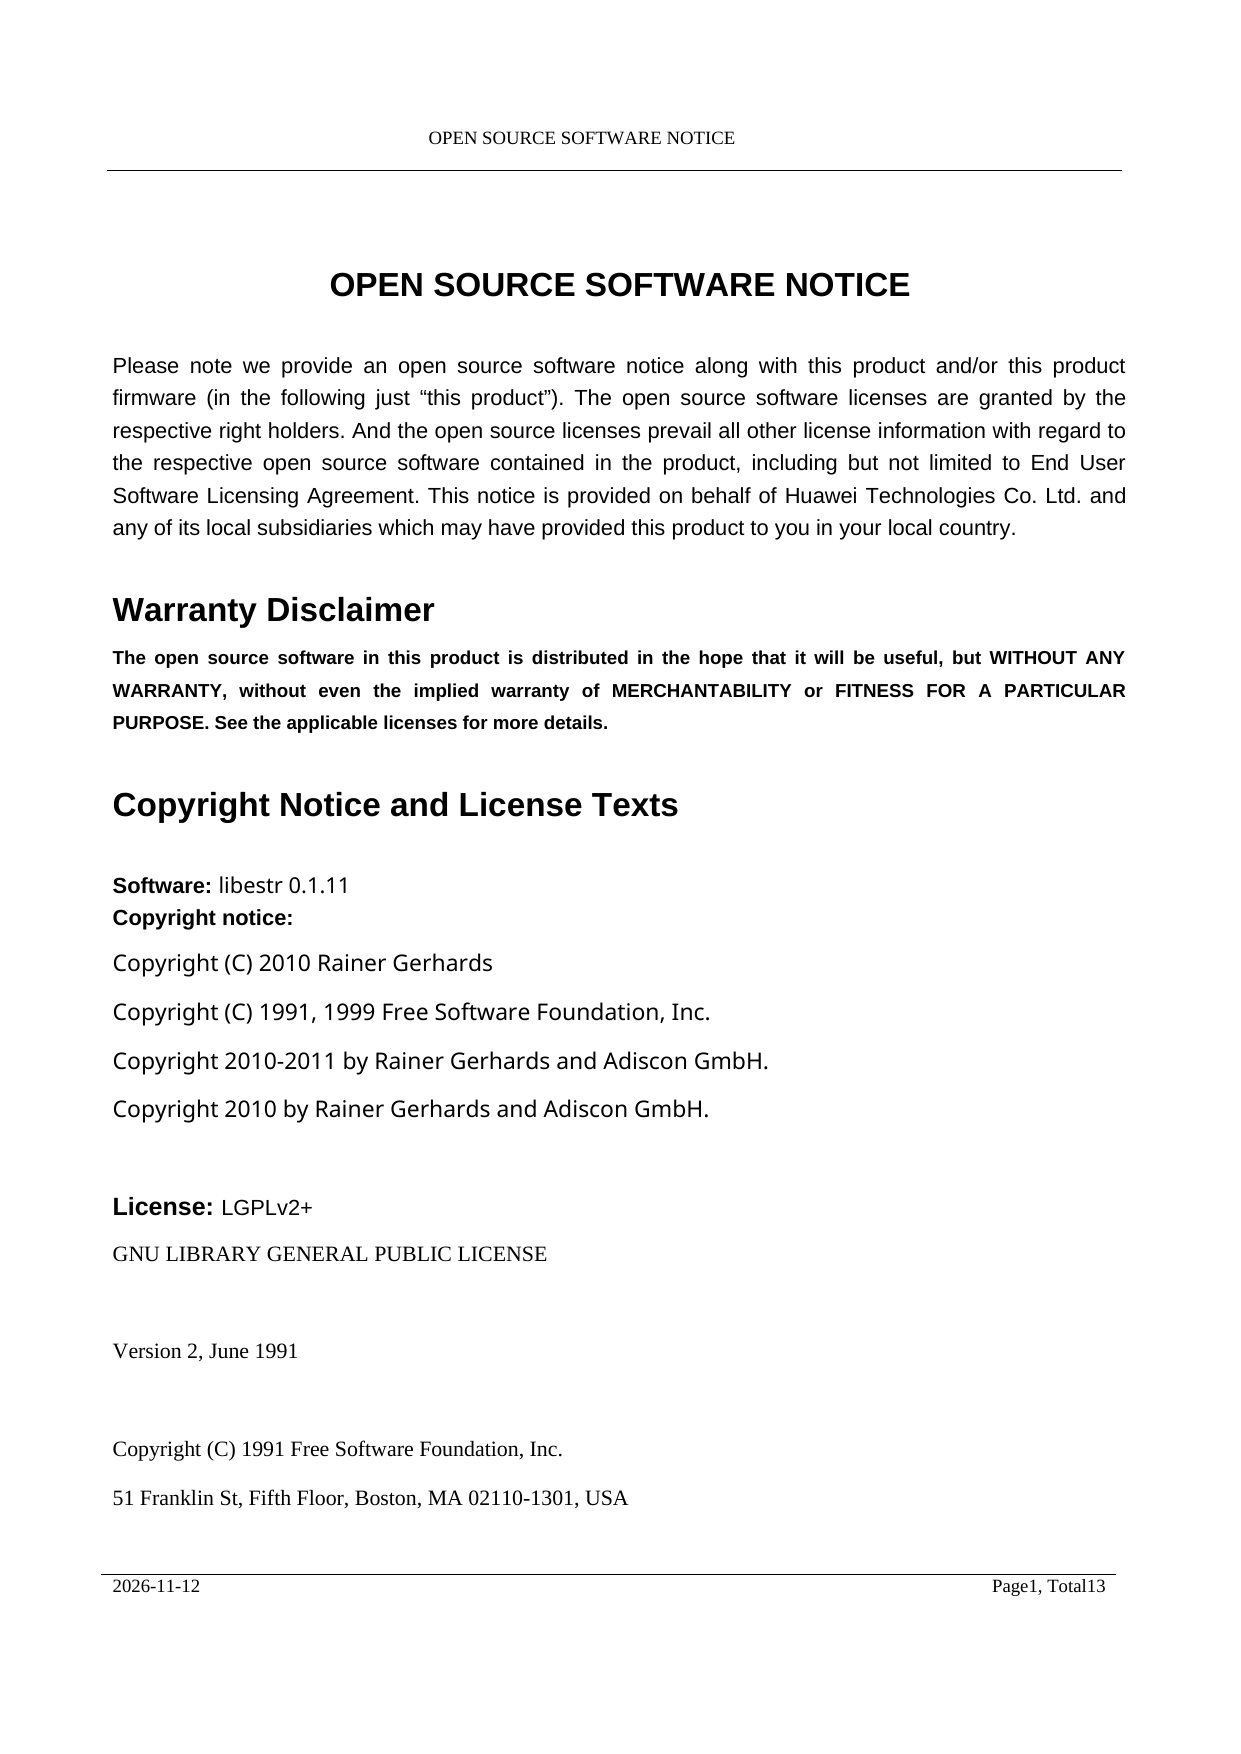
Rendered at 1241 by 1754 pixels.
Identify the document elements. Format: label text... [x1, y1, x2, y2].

text License: LGPLv2+ [112, 1190, 1128, 1223]
text Copyright notice: [112, 901, 1128, 934]
text Please note we provide an open source software notice along with this product and/or this product firmware (in the following just “this product”). The open source software licenses are granted by the respective right holders. And the open source licenses prevail all other license information with regard to the respective open source software contained in the product, including but not limited to End User Software Licensing Agreement. This notice is provided on behalf of Huawei Technologies Co. Ltd. and any of its local subsidiaries which may have provided this product to you in your local country. [112, 349, 1128, 544]
text Copyright (C) 2010 Rainer Gerhards Copyright (C) 1991, 1999 Free Software Foundation, Inc. Copyright 2010-2011 by Rainer Gerhards and Adiscon GmbH. Copyright 2010 by Rainer Gerhards and Adiscon GmbH. [112, 947, 1128, 1174]
text Warranty Disclaimer [112, 576, 1128, 641]
text Copyright Notice and License Texts [112, 771, 1128, 836]
text The open source software in this product is distributed in the hope that it will be useful, but WITHOUT ANY WARRANTY, without even the implied warranty of MERCHANTABILITY or FITNESS FOR A PARTICULAR PURPOSE. See the applicable licenses for more details. [112, 641, 1128, 739]
text Software: libestr 0.1.11 [112, 869, 1128, 901]
text OPEN SOURCE SOFTWARE NOTICE [112, 251, 1128, 316]
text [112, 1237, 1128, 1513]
